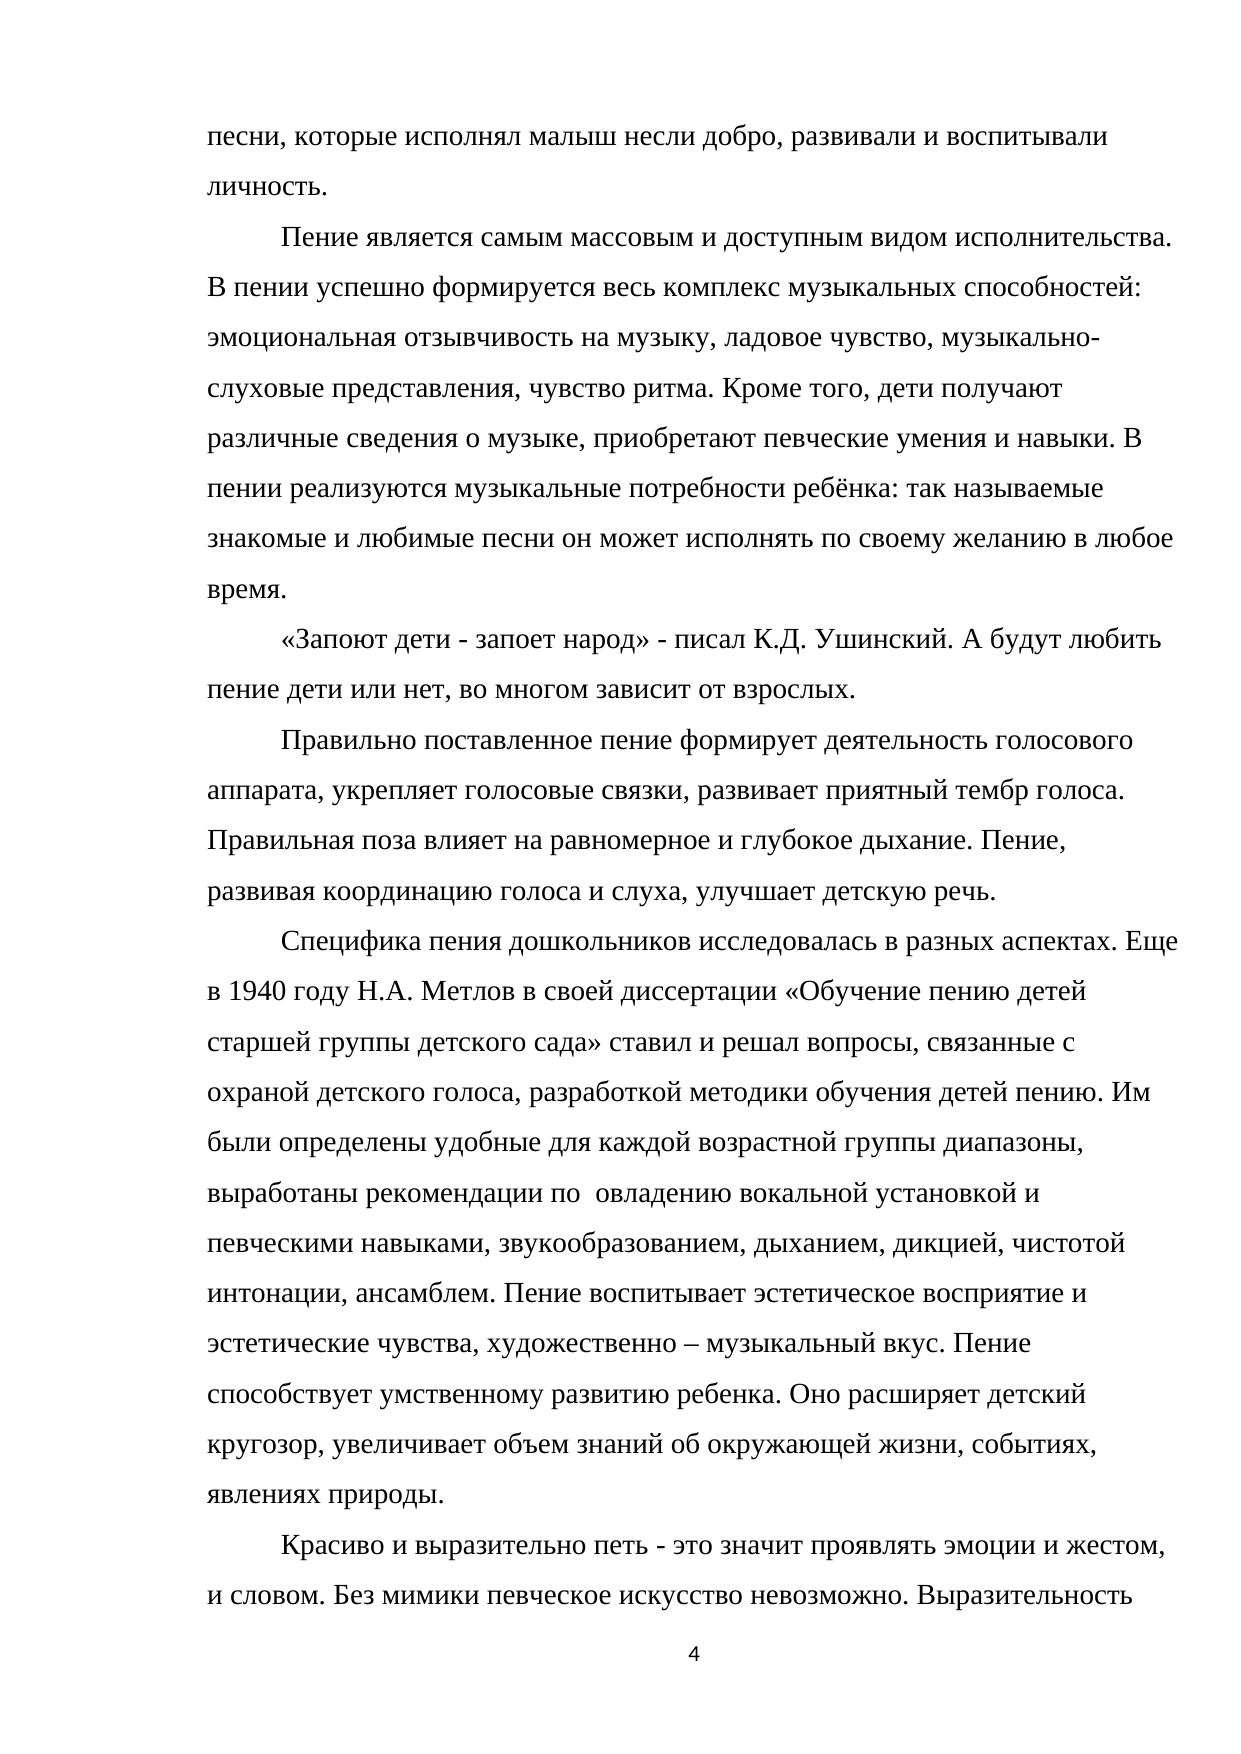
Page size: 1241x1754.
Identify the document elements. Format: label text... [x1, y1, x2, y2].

text Специфика пения дошкольников исследовалась в разных аспектах. Еще в 1940 году Н.А. Метлов в своей диссертации «Обучение пению детей старшей группы детского сада» ставил и решал вопросы, связанные с охраной детского голоса, разработкой методики обучения детей пению. Им были определены удобные для каждой возрастной группы диапазоны, выработаны рекомендации по овладению вокальной установкой и певческими навыками, звукообразованием, дыханием, дикцией, чистотой интонации, ансамблем. Пение воспитывает эстетическое восприятие и эстетические чувства, художественно – музыкальный вкус. Пение способствует умственному развитию ребенка. Оно расширяет детский кругозор, увеличивает объем знаний об окружающей жизни, событиях, явлениях природы. [207, 923, 1181, 1510]
text «Запоют дети - запоет народ» - писал К.Д. Ушинский. А будут любить пение дети или нет, во многом зависит от взрослых. [207, 621, 1181, 705]
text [207, 118, 1181, 202]
text Пение является самым массовым и доступным видом исполнительства. В пении успешно формируется весь комплекс музыкальных способностей: эмоциональная отзывчивость на музыку, ладовое чувство, музыкально-слуховые представления, чувство ритма. Кроме того, дети получают различные сведения о музыке, приобретают певческие умения и навыки. В пении реализуются музыкальные потребности ребёнка: так называемые знакомые и любимые песни он может исполнять по своему желанию в любое время. [207, 219, 1181, 604]
text Правильно поставленное пение формирует деятельность голосового аппарата, укрепляет голосовые связки, развивает приятный тембр голоса. Правильная поза влияет на равномерное и глубокое дыхание. Пение, развивая координацию голоса и слуха, улучшает детскую речь. [207, 722, 1181, 906]
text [207, 1527, 1181, 1611]
